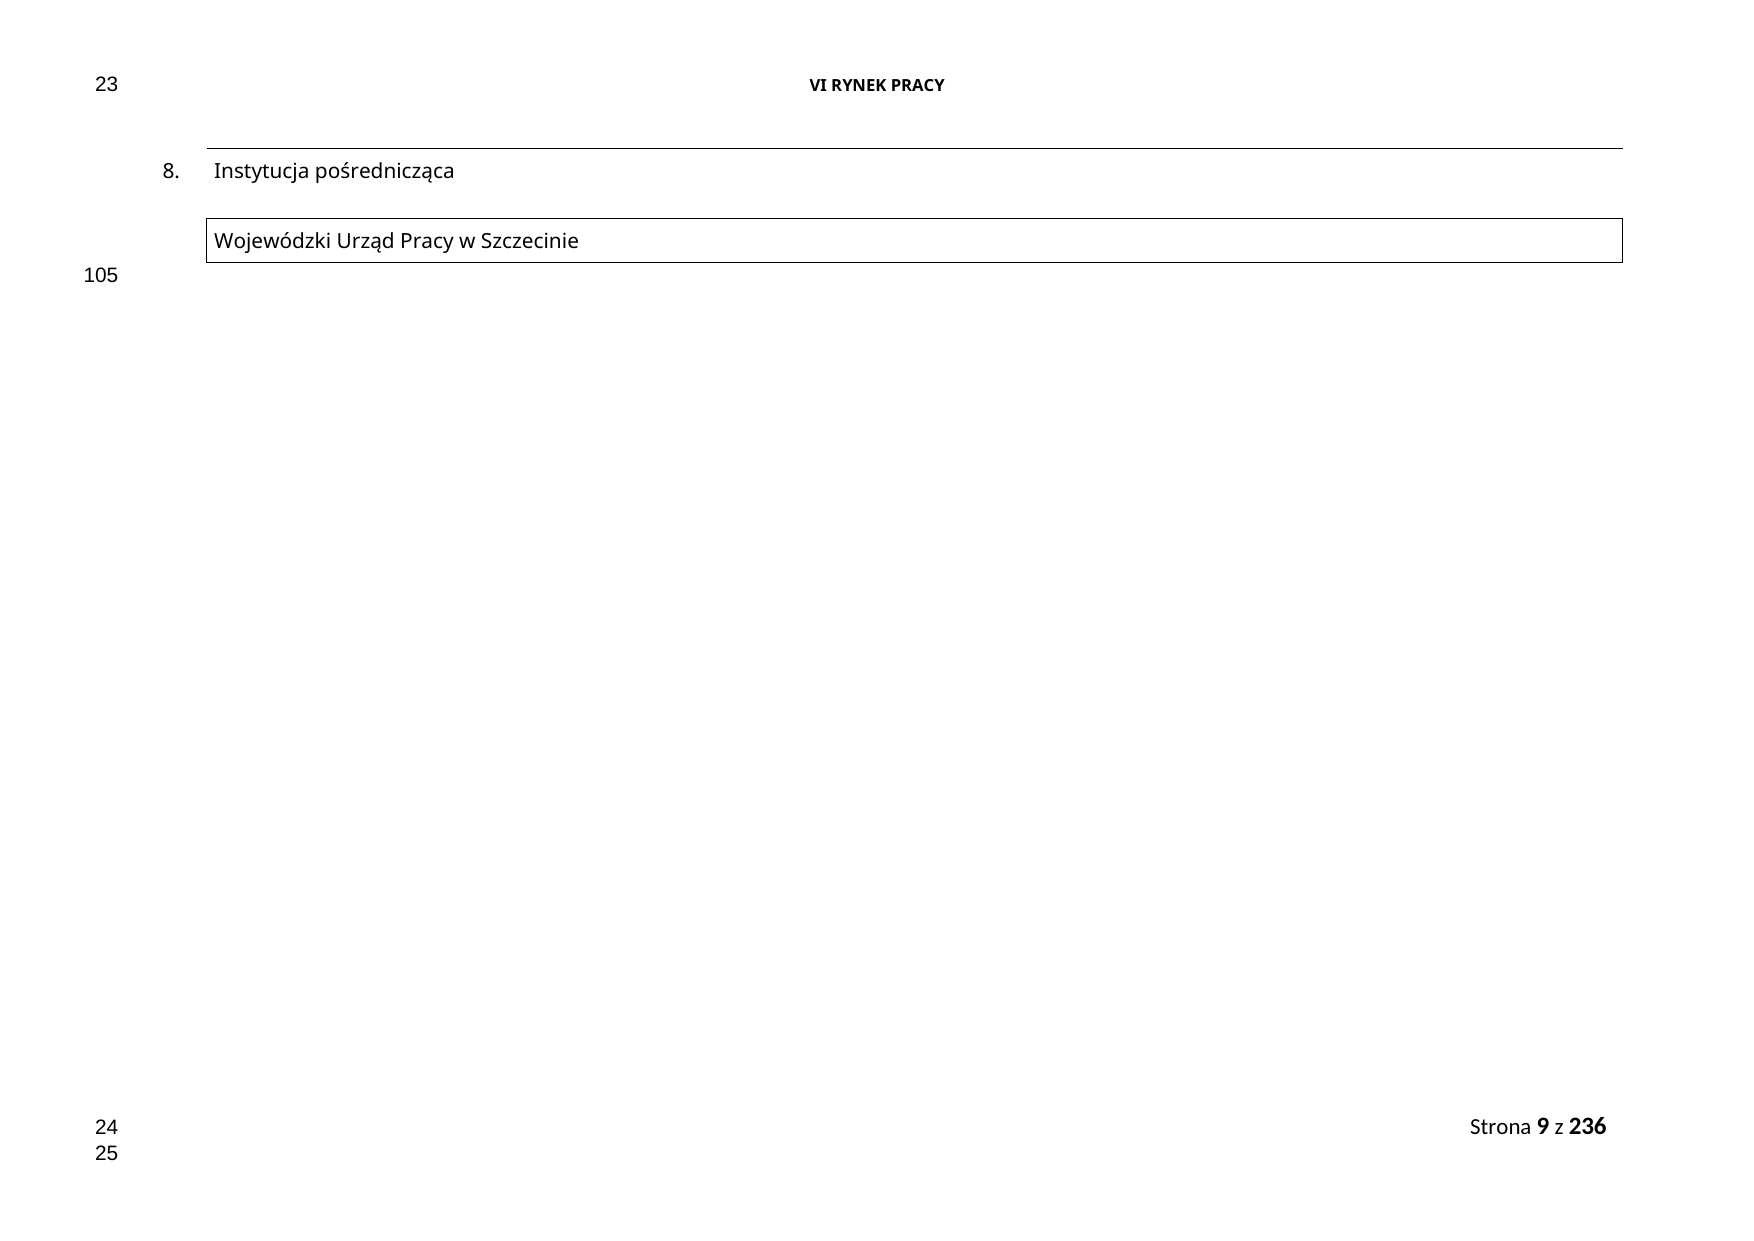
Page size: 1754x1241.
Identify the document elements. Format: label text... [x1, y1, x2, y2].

table_cell Wojewódzki Urząd Pracy w Szczecinie [207, 219, 1622, 262]
table_cell Instytucja pośrednicząca [207, 149, 1622, 218]
table_cell [118, 148, 207, 262]
